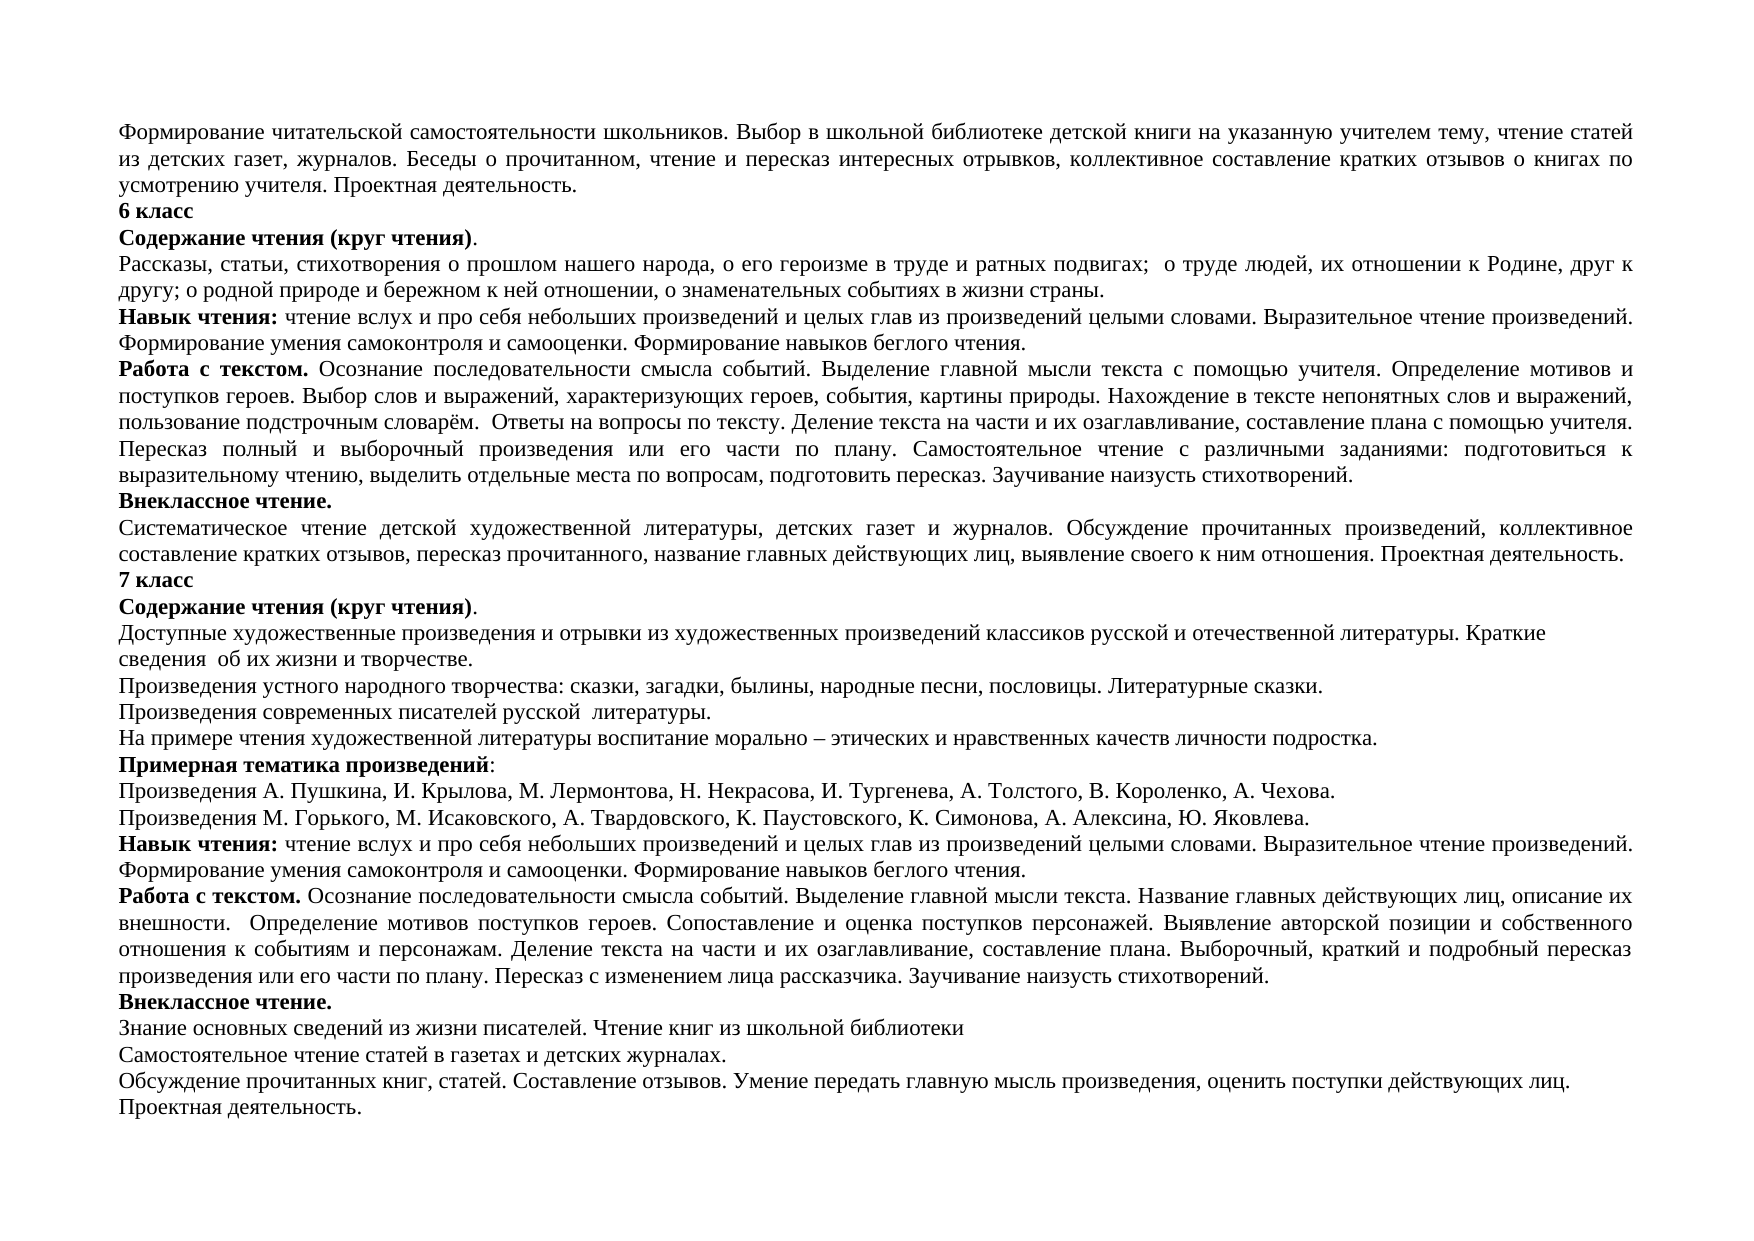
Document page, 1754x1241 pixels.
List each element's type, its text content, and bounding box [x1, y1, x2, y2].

text Содержание чтения (круг чтения). [118, 224, 1636, 250]
text Работа с текстом. Осознание последовательности смысла событий. Выделение главной мысли текста с помощью учителя. Определение мотивов и поступков героев. Выбор слов и выражений, характеризующих героев, события, картины природы. Нахождение в тексте непонятных слов и выражений, пользование подстрочным словарём. Ответы на вопросы по тексту. Деление текста на части и их озаглавливание, составление плана с помощью учителя. Пересказ полный и выборочный произведения или его части по плану. Самостоятельное чтение с различными заданиями: подготовиться к выразительному чтению, выделить отдельные места по вопросам, подготовить пересказ. Заучивание наизусть стихотворений. [118, 356, 1636, 487]
text Навык чтения: чтение вслух и про себя небольших произведений и целых глав из произведений целыми словами. Выразительное чтение произведений. Формирование умения самоконтроля и самооценки. Формирование навыков беглого чтения. [118, 303, 1636, 356]
text Произведения М. Горького, М. Исаковского, А. Твардовского, К. Паустовского, К. Симонова, А. Алексина, Ю. Яковлева. [118, 803, 1636, 830]
text Внеклассное чтение. [118, 988, 1636, 1014]
text Произведения устного народного творчества: сказки, загадки, былины, народные песни, пословицы. Литературные сказки. [118, 672, 1636, 698]
text Рассказы, статьи, стихотворения о прошлом нашего народа, о его героизме в труде и ратных подвигах; о труде людей, их отношении к Родине, друг к другу; о родной природе и бережном к ней отношении, о знаменательных событиях в жизни страны. [118, 250, 1636, 303]
text Навык чтения: чтение вслух и про себя небольших произведений и целых глав из произведений целыми словами. Выразительное чтение произведений. Формирование умения самоконтроля и самооценки. Формирование навыков беглого чтения. [118, 830, 1636, 883]
text Доступные художественные произведения и отрывки из художественных произведений классиков русской и отечественной литературы. Краткие сведения об их жизни и творчестве. [118, 619, 1636, 672]
text Произведения А. Пушкина, И. Крылова, М. Лермонтова, Н. Некрасова, И. Тургенева, А. Толстого, В. Короленко, А. Чехова. [118, 777, 1636, 803]
text Примерная тематика произведений: [118, 751, 1636, 777]
text На примере чтения художественной литературы воспитание морально – этических и нравственных качеств личности подростка. [118, 724, 1636, 751]
text Произведения современных писателей русской литературы. [118, 698, 1636, 724]
text Систематическое чтение детской художественной литературы, детских газет и журналов. Обсуждение прочитанных произведений, коллективное составление кратких отзывов, пересказ прочитанного, название главных действующих лиц, выявление своего к ним отношения. Проектная деятельность. [118, 514, 1636, 566]
text Внеклассное чтение. [118, 487, 1636, 514]
text Формирование читательской самостоятельности школьников. Выбор в школьной библиотеке детской книги на указанную учителем тему, чтение статей из детских газет, журналов. Беседы о прочитанном, чтение и пересказ интересных отрывков, коллективное составление кратких отзывов о книгах по усмотрению учителя. Проектная деятельность. [118, 118, 1636, 197]
text 7 класс [118, 566, 1636, 593]
text Содержание чтения (круг чтения). [118, 593, 1636, 619]
text Работа с текстом. Осознание последовательности смысла событий. Выделение главной мысли текста. Название главных действующих лиц, описание их внешности. Определение мотивов поступков героев. Сопоставление и оценка поступков персонажей. Выявление авторской позиции и собственного отношения к событиям и персонажам. Деление текста на части и их озаглавливание, составление плана. Выборочный, краткий и подробный пересказ произведения или его части по плану. Пересказ с изменением лица рассказчика. Заучивание наизусть стихотворений. [118, 883, 1636, 988]
text Знание основных сведений из жизни писателей. Чтение книг из школьной библиотеки [118, 1014, 1636, 1041]
text Обсуждение прочитанных книг, статей. Составление отзывов. Умение передать главную мысль произведения, оценить поступки действующих лиц. Проектная деятельность. [118, 1067, 1636, 1120]
text 6 класс [118, 197, 1636, 224]
text Самостоятельное чтение статей в газетах и детских журналах. [118, 1041, 1636, 1067]
